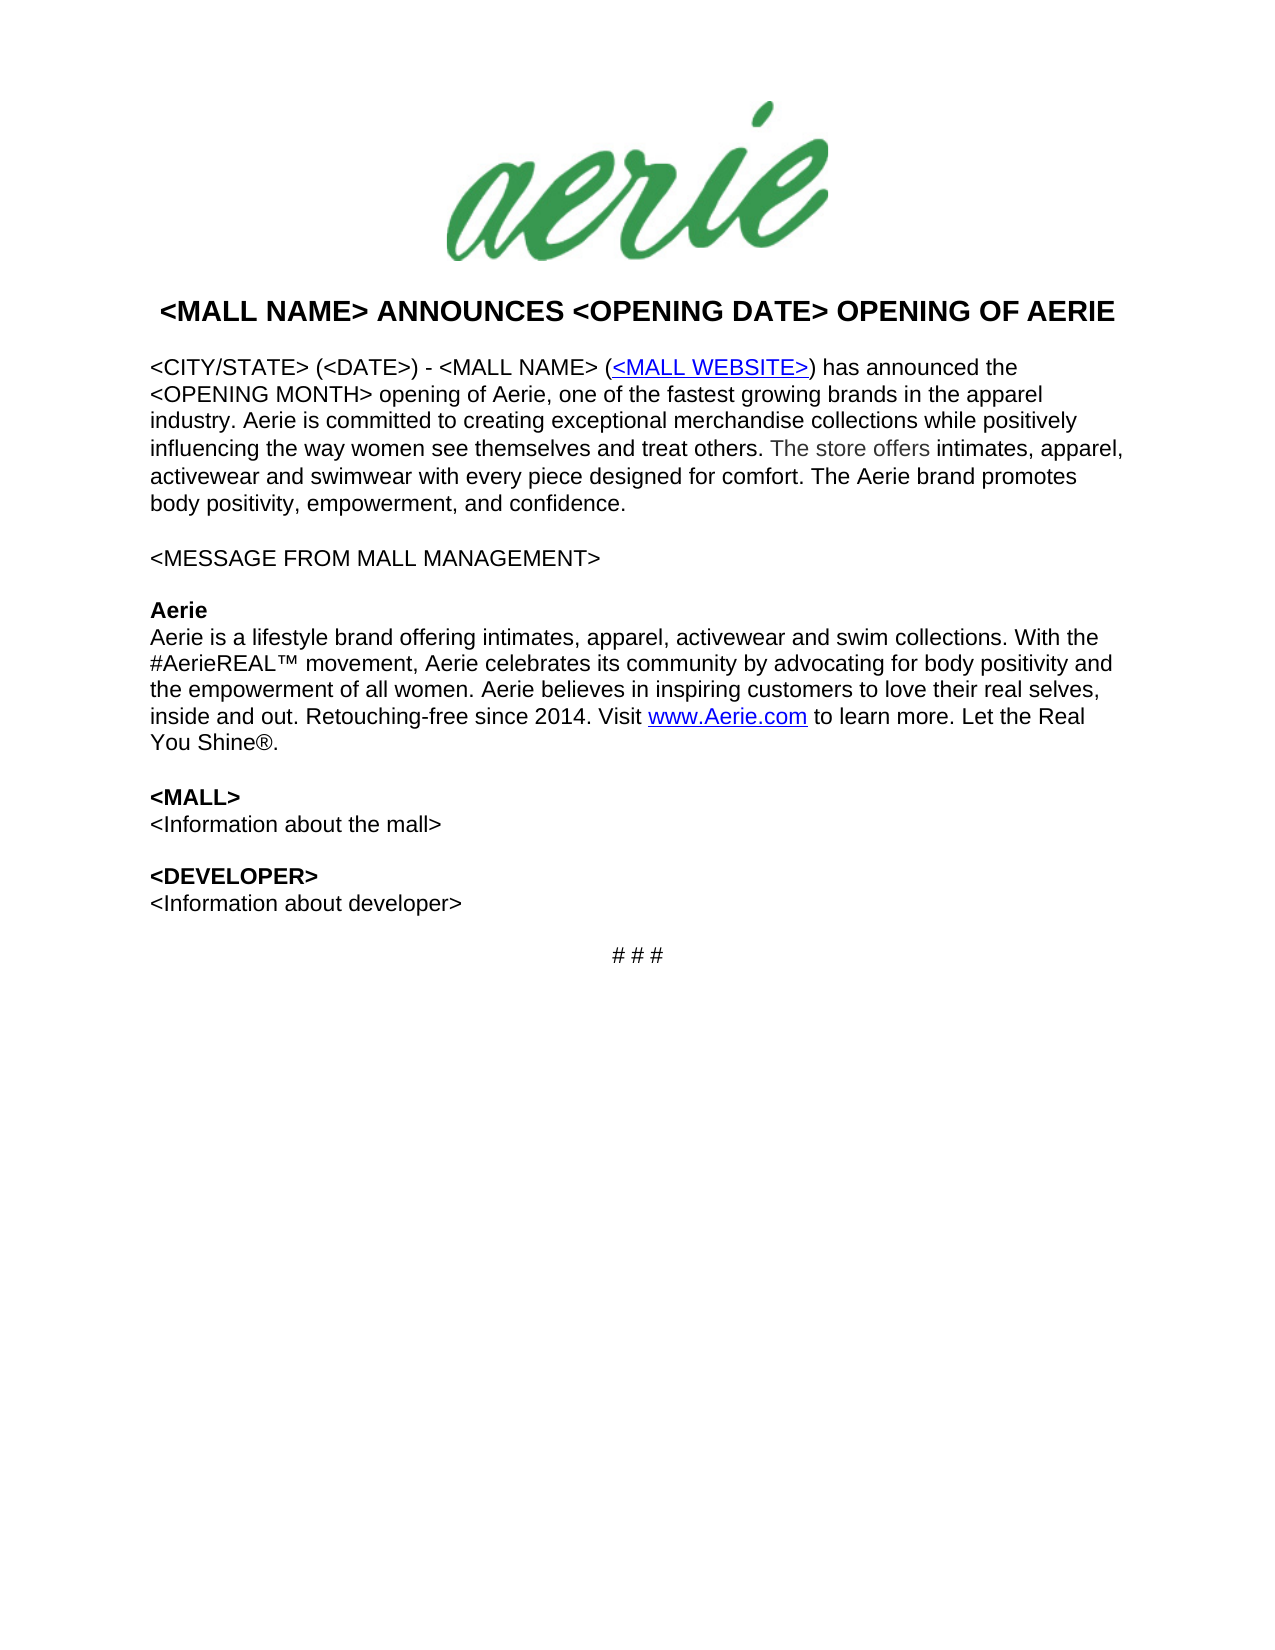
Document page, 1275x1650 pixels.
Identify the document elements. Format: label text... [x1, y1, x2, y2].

text <MALL NAME> ANNOUNCES <OPENING DATE> OPENING OF AERIE [150, 294, 1125, 328]
text <Information about the mall> [150, 811, 1125, 837]
text <MALL> [150, 784, 1125, 811]
text <DEVELOPER> [150, 863, 1125, 890]
picture [446, 101, 829, 261]
text <MESSAGE FROM MALL MANAGEMENT> [150, 545, 1125, 571]
text # # # [150, 942, 1125, 969]
text <CITY/STATE> (<DATE>) - <MALL NAME> (<MALL WEBSITE>) has announced the <OPENING MONTH> opening of Aerie, one of the fastest growing brands in the apparel industry. Aerie is committed to creating exceptional merchandise collections while positively influencing the way women see themselves and treat others. The store offers intimates, apparel, activewear and swimwear with every piece designed for comfort. The Aerie brand promotes body positivity, empowerment, and confidence. [150, 354, 1125, 516]
text <Information about developer> [150, 890, 1125, 916]
text Aerie is a lifestyle brand offering intimates, apparel, activewear and swim collections. With the #AerieREAL™ movement, Aerie celebrates its community by advocating for body positivity and the empowerment of all women. Aerie believes in inspiring customers to love their real selves, inside and out. Retouching-free since 2014. Visit www.Aerie.com to learn more. Let the Real You Shine®. [150, 624, 1125, 756]
text Aerie [150, 597, 1125, 624]
